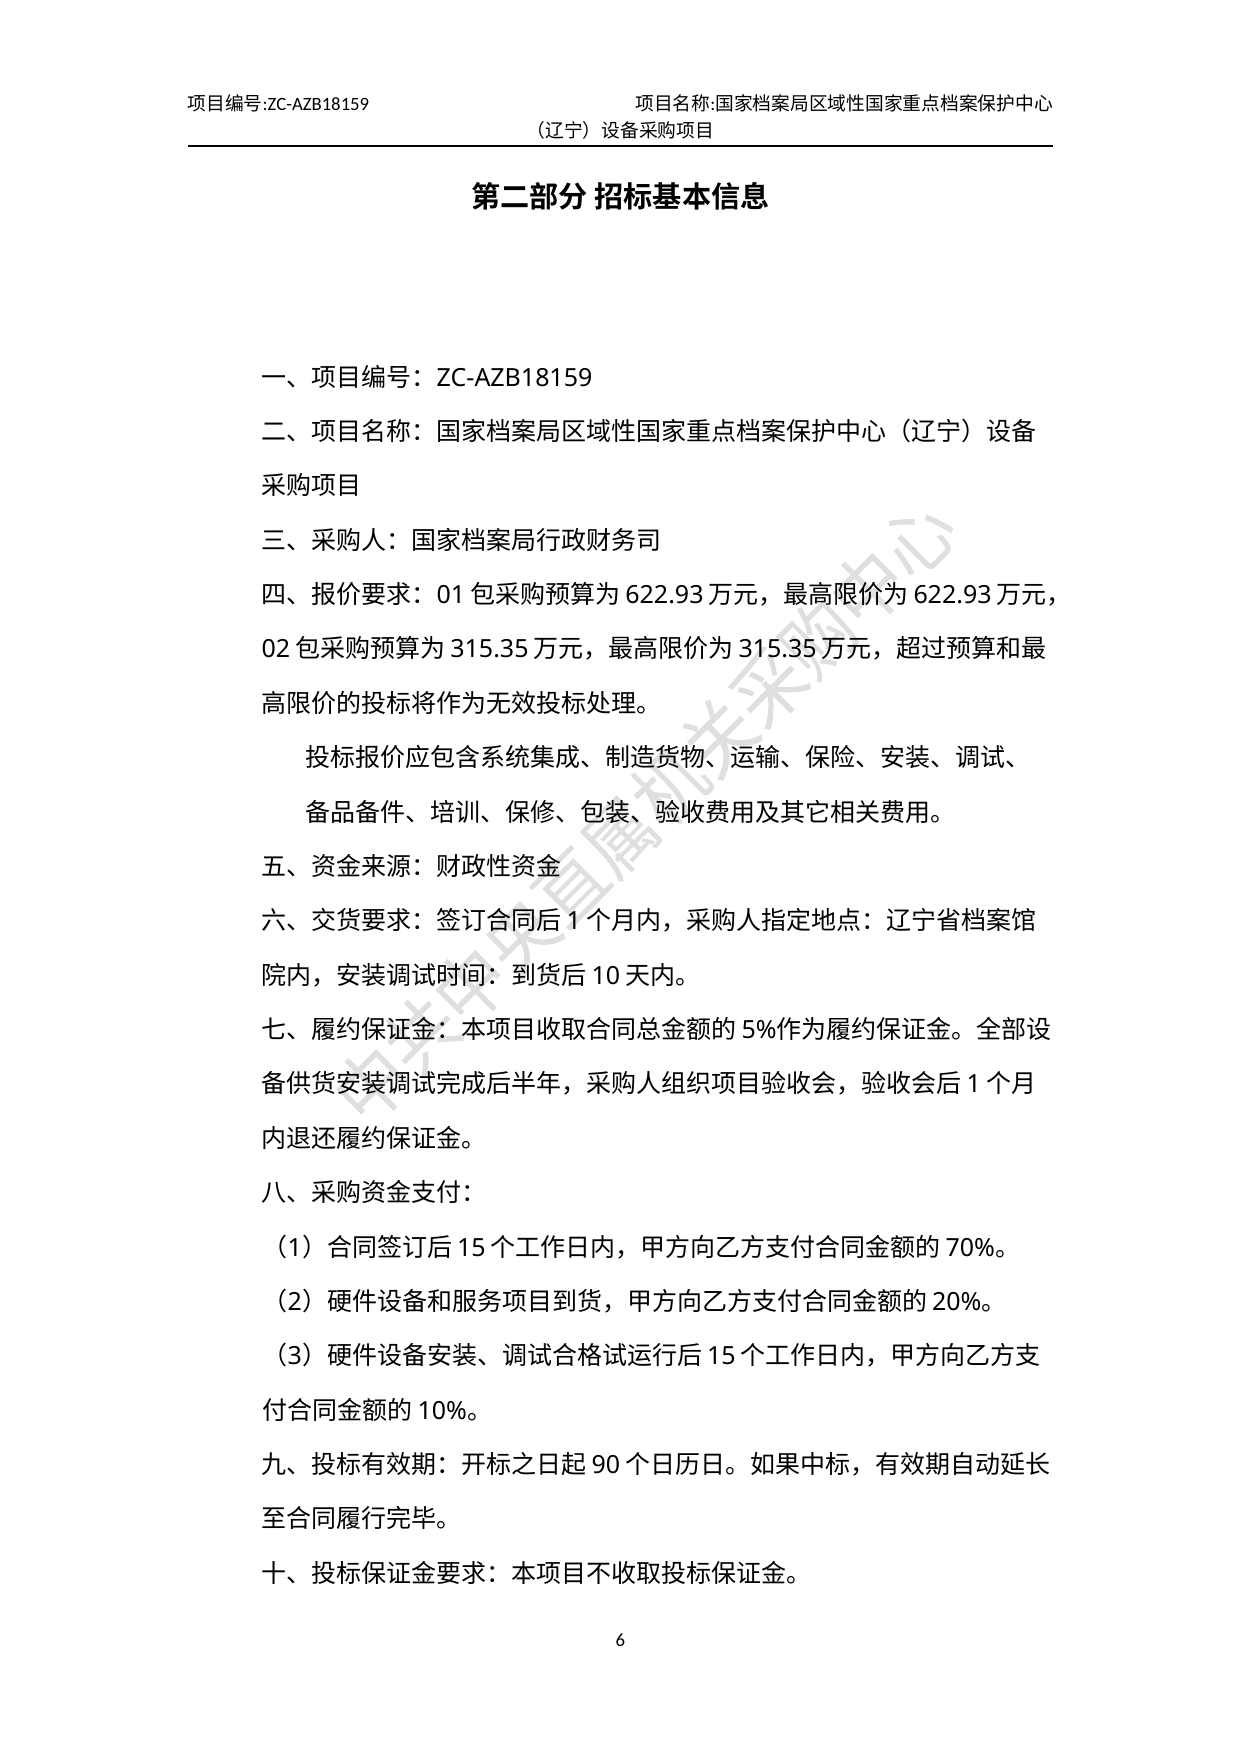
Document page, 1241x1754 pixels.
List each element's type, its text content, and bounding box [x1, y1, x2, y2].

text 六、交货要求：签订合同后1个月内，采购人指定地点：辽宁省档案馆院内，安装调试时间：到货后10天内。 [261, 901, 1053, 991]
text 九、投标有效期：开标之日起90个日历日。如果中标，有效期自动延长至合同履行完毕。 [261, 1444, 1053, 1535]
text 四、报价要求：01包采购预算为622.93万元，最高限价为622.93万元，02包采购预算为315.35万元，最高限价为315.35万元，超过预算和最高限价的投标将作为无效投标处理。 [261, 574, 1053, 719]
text （1）合同签订后15个工作日内，甲方向乙方支付合同金额的70%。 [262, 1227, 1053, 1263]
text 十、投标保证金要求：本项目不收取投标保证金。 [261, 1553, 1053, 1589]
text 七、履约保证金：本项目收取合同总金额的5%作为履约保证金。全部设备供货安装调试完成后半年，采购人组织项目验收会，验收会后1个月内退还履约保证金。 [261, 1009, 1053, 1154]
text 投标报价应包含系统集成、制造货物、运输、保险、安装、调试、备品备件、培训、保修、包装、验收费用及其它相关费用。 [305, 738, 1053, 828]
text 八、采购资金支付： [261, 1173, 1053, 1209]
text 三、采购人：国家档案局行政财务司 [261, 520, 1053, 556]
text （2）硬件设备和服务项目到货，甲方向乙方支付合同金额的20%。 [262, 1281, 1053, 1318]
text 一、项目编号：ZC-AZB18159 [261, 357, 1053, 393]
text 五、资金来源：财政性资金 [261, 846, 1053, 883]
text （3）硬件设备安装、调试合格试运行后15个工作日内，甲方向乙方支付合同金额的10%。 [262, 1336, 1053, 1426]
text 二、项目名称：国家档案局区域性国家重点档案保护中心（辽宁）设备采购项目 [261, 411, 1053, 502]
text 第二部分 招标基本信息 [187, 162, 1053, 227]
